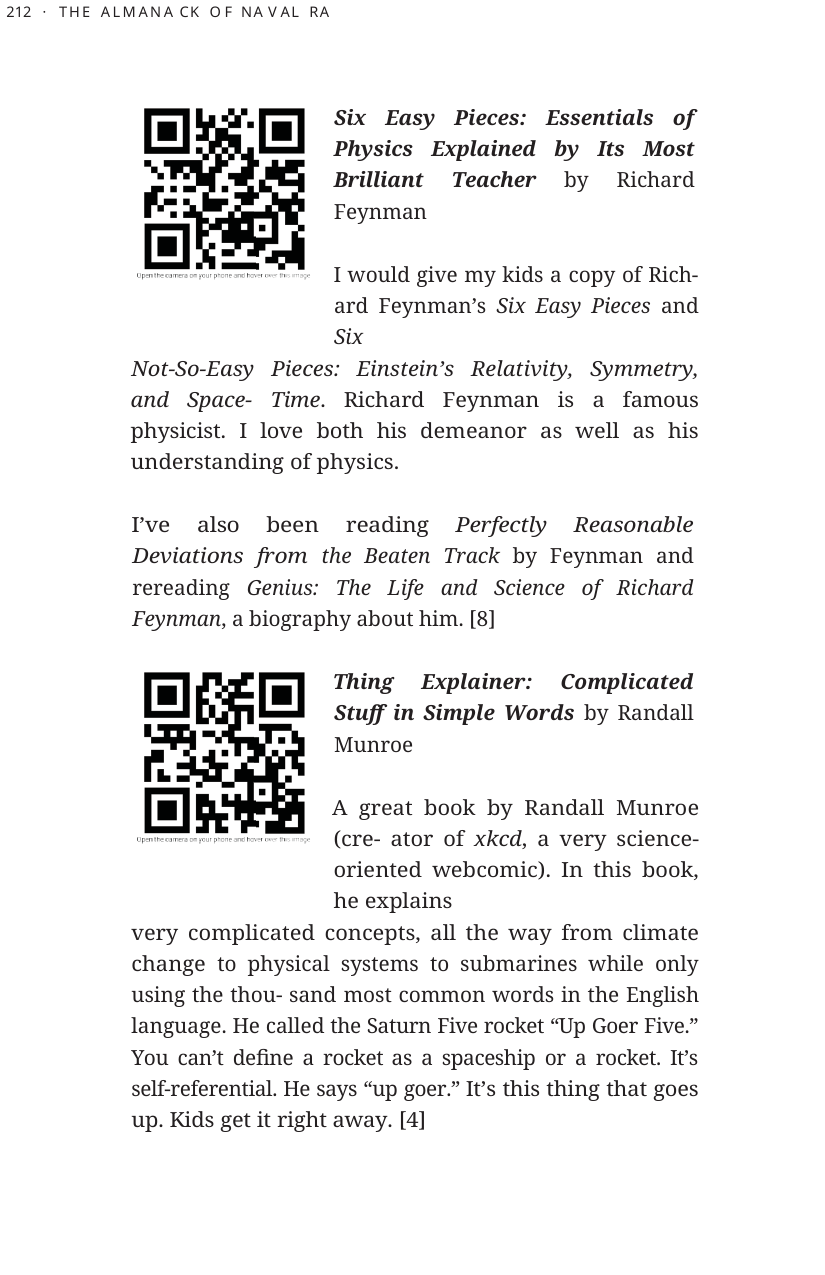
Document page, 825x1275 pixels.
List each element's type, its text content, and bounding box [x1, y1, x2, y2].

text Not-So-Easy Pieces: Einstein’s Relativity, Symmetry, and Space- Time. Richard Feynman is a famous physicist. I love both his demeanor as well as his understanding of physics. [130, 354, 699, 476]
text A great book by Randall Munroe (cre- ator of xkcd, a very science-oriented webcomic). In this book, he explains [332, 793, 699, 915]
text I’ve also been reading Perfectly Reasonable Deviations from the Beaten Track by Feynman and rereading Genius: The Life and Science of Richard Feynman, a biography about him. [8] [131, 510, 694, 633]
text Thing Explainer: Complicated Stuﬀ in Simple Words by Randall Munroe [333, 667, 694, 758]
text I would give my kids a copy of Rich- ard Feynman’s Six Easy Pieces and Six [333, 260, 699, 351]
picture [131, 672, 311, 846]
picture [131, 108, 311, 282]
subtitle Six Easy Pieces: Essentials of Physics Explained by Its Most Brilliant Teacher by Richard Feynman [333, 103, 694, 225]
text very complicated concepts, all the way from climate change to physical systems to submarines while only using the thou- sand most common words in the English language. He called the Saturn Five rocket “Up Goer Five.” You can’t define a rocket as a spaceship or a rocket. It’s self-referential. He says “up goer.” It’s this thing that goes up. Kids get it right away. [4] [131, 918, 699, 1134]
